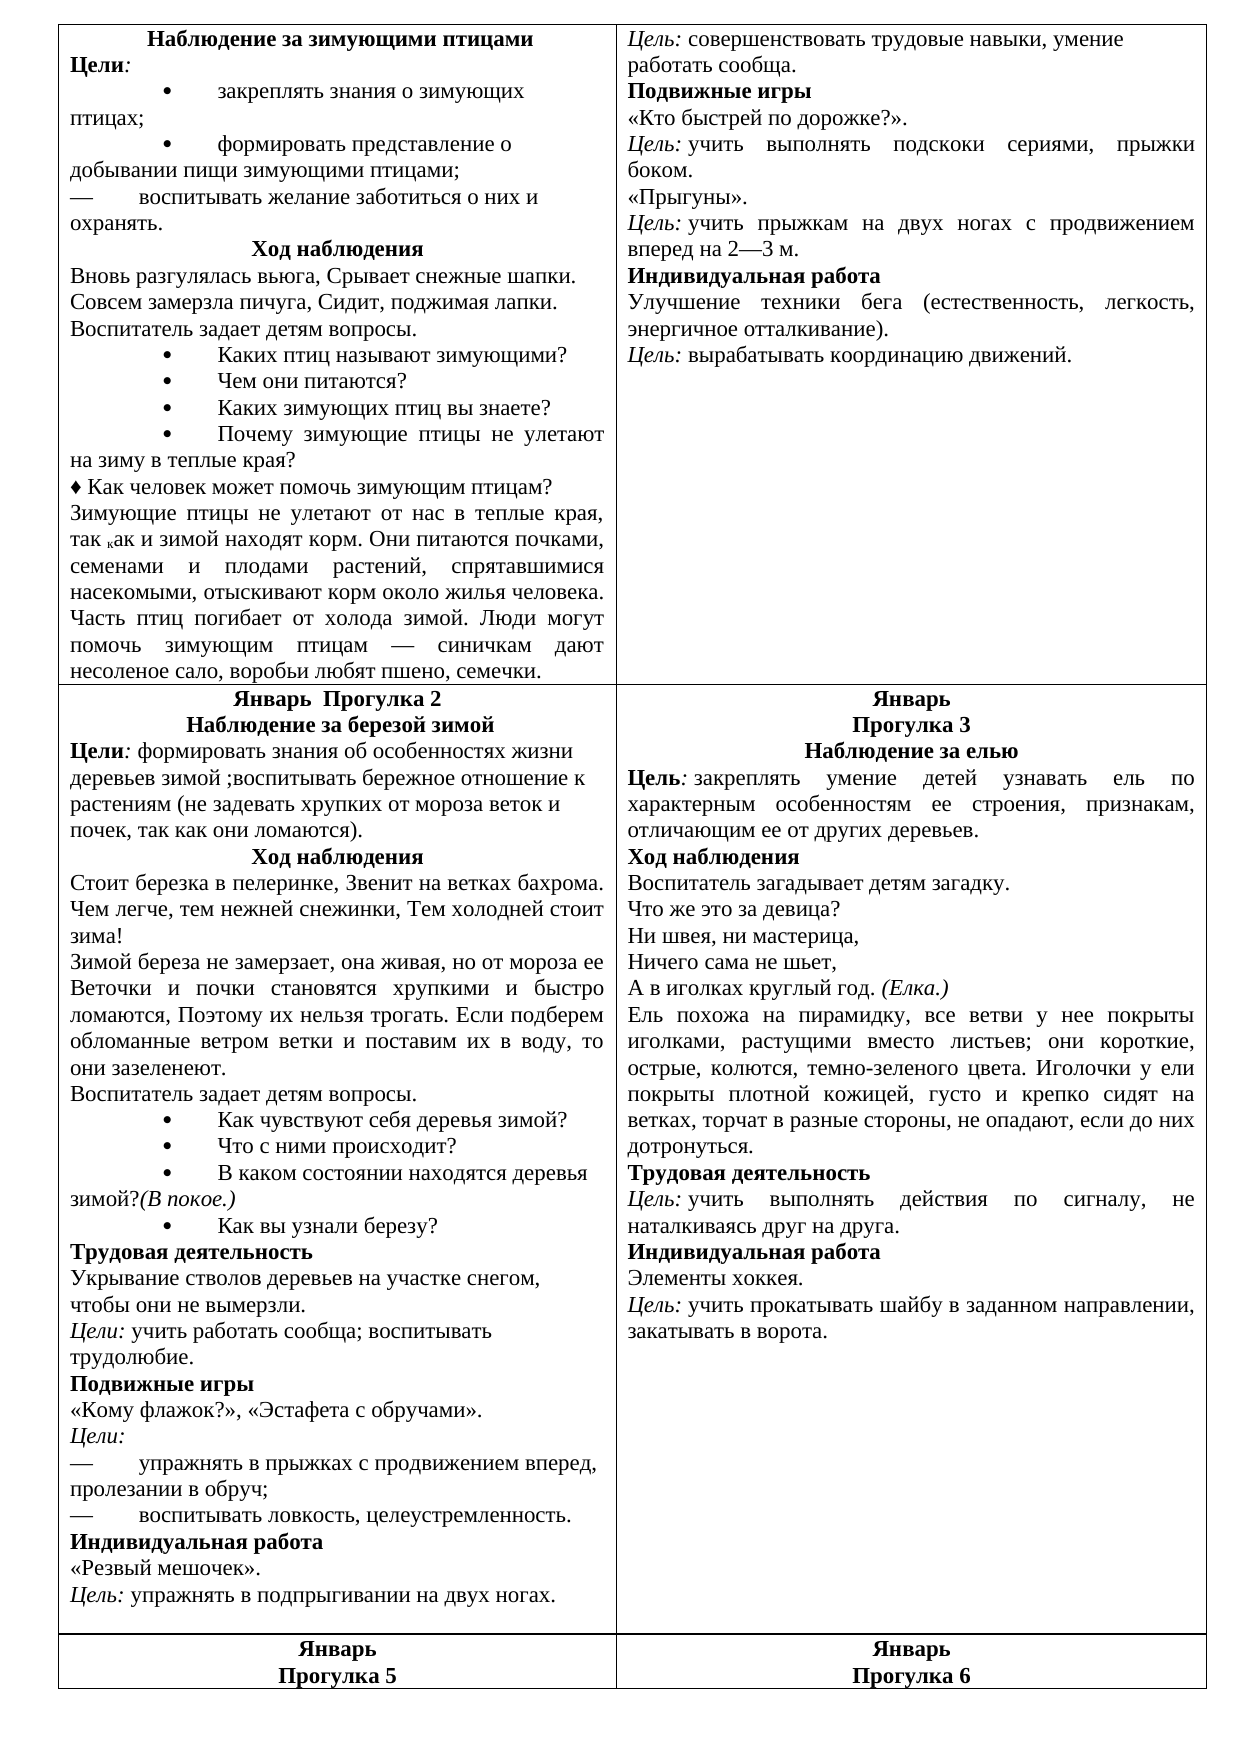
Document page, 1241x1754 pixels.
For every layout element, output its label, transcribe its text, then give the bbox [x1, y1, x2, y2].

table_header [59, 1635, 616, 1688]
table_cell Январь Прогулка 3 Наблюдение за елью Цель: закреплять умение детей узнавать ель по характерным особенностям ее строения, признакам, отличающим ее от других деревьев. Ход наблюдения Воспитатель загадывает детям загадку. Что же это за девица? Ни швея, ни мастерица, Ничего сама не шьет, А в иголках круглый год. (Елка.) Ель похожа на пирамидку, все ветви у нее покрыты иголками, растущими вместо листьев; они короткие, острые, колются, темно-зеленого цвета. Иголочки у ели покрыты плотной кожицей, густо и крепко сидят на ветках, торчат в разные стороны, не опадают, если до них дотронуться. Трудовая деятельность Цель: учить выполнять действия по сигналу, не наталкиваясь друг на друга. Индивидуальная работа Элементы хоккея. Цель: учить прокатывать шайбу в заданном направлении, закатывать в ворота. [617, 685, 1206, 1633]
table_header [617, 1635, 1206, 1688]
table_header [617, 25, 1206, 683]
table_cell Январь Прогулка 2 Наблюдение за березой зимой Цели: формировать знания об особенностях жизни деревьев зимой ;воспитывать бережное отношение к растениям (не задевать хрупких от мороза веток и почек, так как они ломаются). Ход наблюдения Стоит березка в пелеринке, Звенит на ветках бахрома. Чем легче, тем нежней снежинки, Тем холодней стоит зима! Зимой береза не замерзает, она живая, но от мороза ее Веточки и почки становятся хрупкими и быстро ломаются, Поэтому их нельзя трогать. Если подберем обломанные ветром ветки и поставим их в воду, то они зазеленеют. Воспитатель задает детям вопросы. Как чувствуют себя деревья зимой? Что с ними происходит? В каком состоянии находятся деревья зимой?(В покое.) Как вы узнали березу? Трудовая деятельность Укрывание стволов деревьев на участке снегом, чтобы они не вымерзли. Цели: учить работать сообща; воспитывать трудолюбие. Подвижные игры «Кому флажок?», «Эстафета с обручами». Цели: — упражнять в прыжках с продвижением вперед, пролезании в обруч; — воспитывать ловкость, целеустремленность. Индивидуальная работа «Резвый мешочек». Цель: упражнять в подпрыгивании на двух ногах. [59, 685, 616, 1633]
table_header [59, 25, 616, 683]
